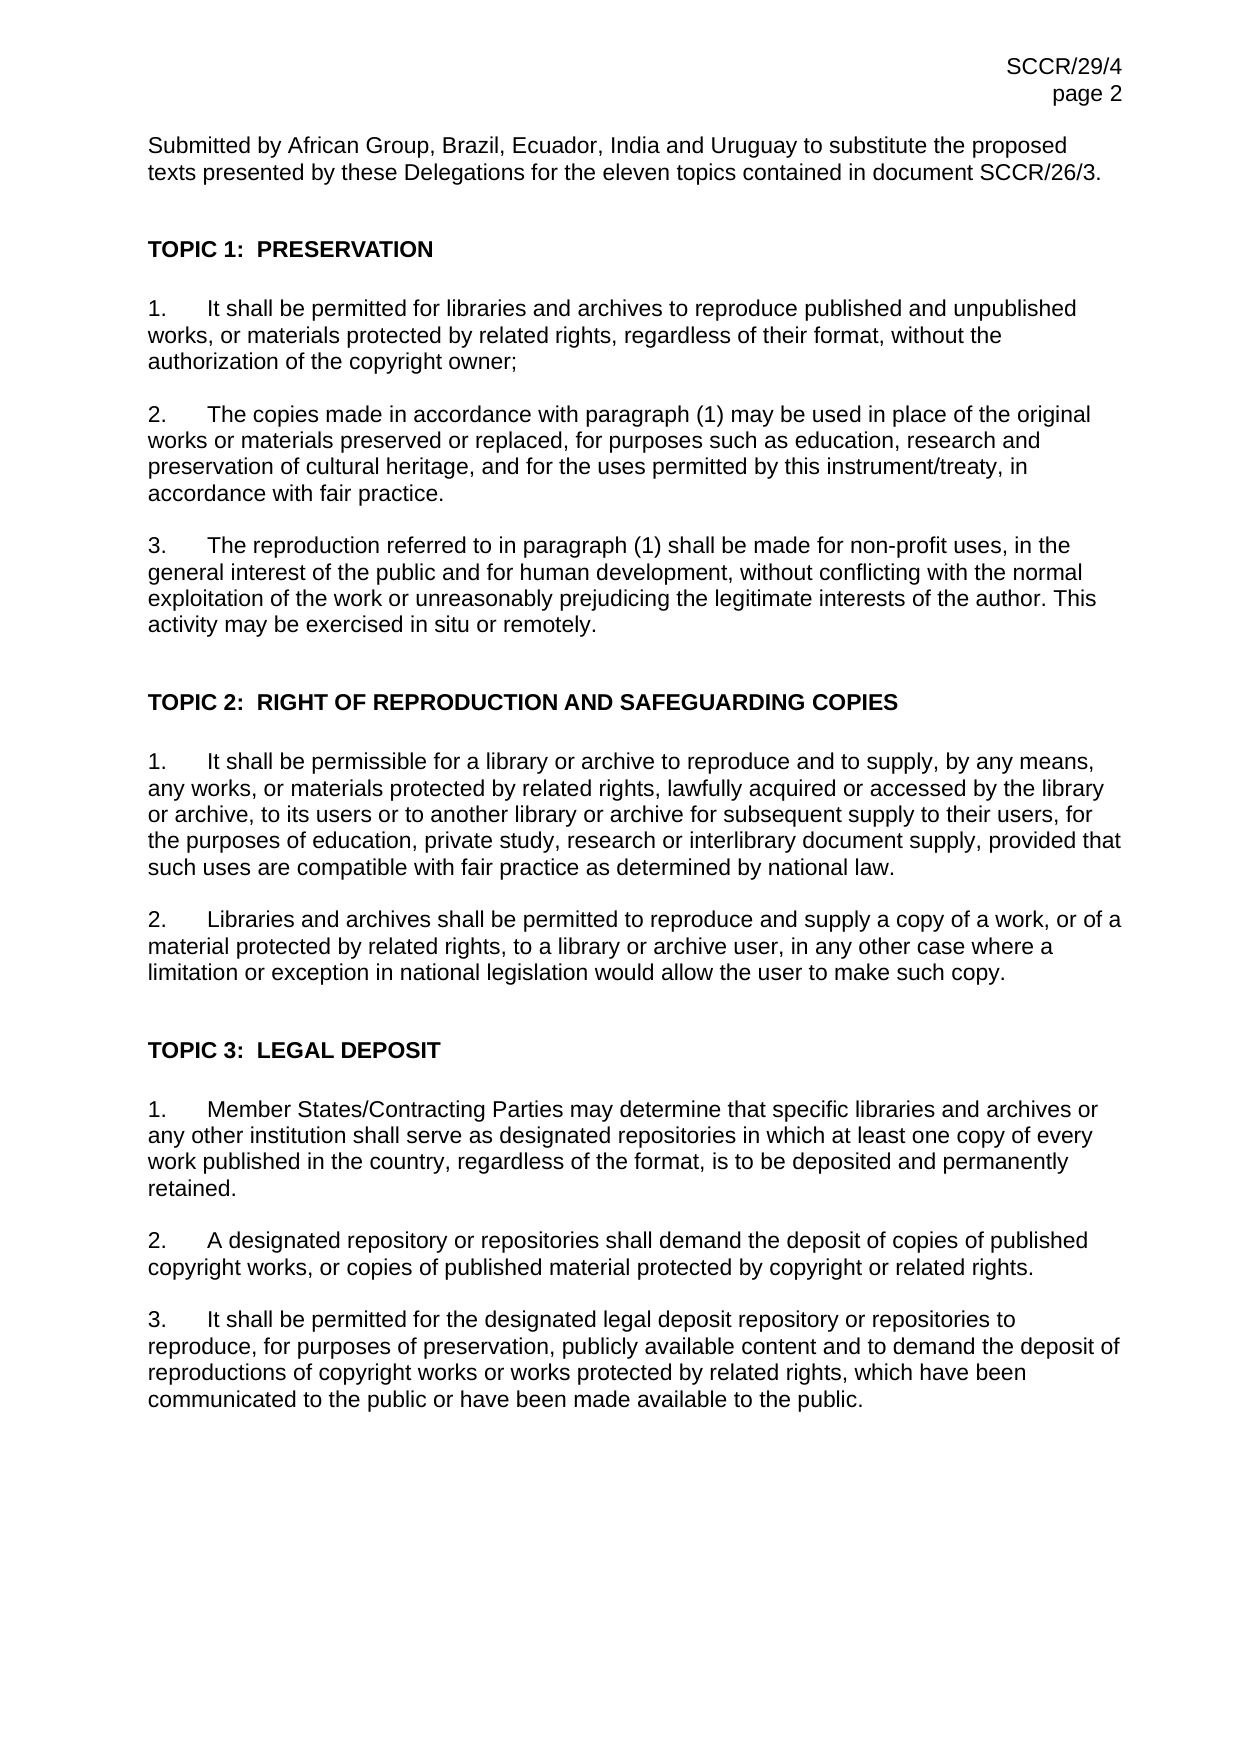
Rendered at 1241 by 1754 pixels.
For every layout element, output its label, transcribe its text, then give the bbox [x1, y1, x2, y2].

list A designated repository or repositories shall demand the deposit of copies of published copyright works, or copies of published material protected by copyright or related rights. [148, 1227, 1122, 1280]
list Member States/Contracting Parties may determine that specific libraries and archives or any other institution shall serve as designated repositories in which at least one copy of every work published in the country, regardless of the format, is to be deposited and permanently retained. [148, 1096, 1122, 1201]
list Libraries and archives shall be permitted to reproduce and supply a copy of a work, or of a material protected by related rights, to a library or archive user, in any other case where a limitation or exception in national legislation would allow the user to make such copy. [148, 906, 1122, 985]
text 1. It shall be permitted for libraries and archives to reproduce published and unpublished works, or materials protected by related rights, regardless of their format, without the authorization of the copyright owner; [148, 295, 1122, 374]
text Submitted by African Group, Brazil, Ecuador, India and Uruguay to substitute the proposed texts presented by these Delegations for the eleven topics contained in document SCCR/26/3. [148, 132, 1122, 185]
text 2. The copies made in accordance with paragraph (1) may be used in place of the original works or materials preserved or replaced, for purposes such as education, research and preservation of cultural heritage, and for the uses permitted by this instrument/treaty, in accordance with fair practice. [148, 401, 1122, 506]
list It shall be permitted for the designated legal deposit repository or repositories to reproduce, for purposes of preservation, publicly available content and to demand the deposit of reproductions of copyright works or works protected by related rights, which have been communicated to the public or have been made available to the public. [148, 1306, 1122, 1412]
text 3. The reproduction referred to in paragraph (1) shall be made for non-profit uses, in the general interest of the public and for human development, without conflicting with the normal exploitation of the work or unreasonably prejudicing the legitimate interests of the author. This activity may be exercised in situ or remotely. [148, 532, 1122, 638]
subtitle TOPIC 2: RIGHT OF REPRODUCTION AND SAFEGUARDING COPIES [148, 689, 1122, 716]
subtitle TOPIC 3: LEGAL DEPOSIT [148, 1037, 1122, 1063]
list It shall be permissible for a library or archive to reproduce and to supply, by any means, any works, or materials protected by related rights, lawfully acquired or accessed by the library or archive, to its users or to another library or archive for subsequent supply to their users, for the purposes of education, private study, research or interlibrary document supply, provided that such uses are compatible with fair practice as determined by national law. [148, 748, 1122, 880]
subtitle TOPIC 1: PRESERVATION [148, 236, 1122, 263]
